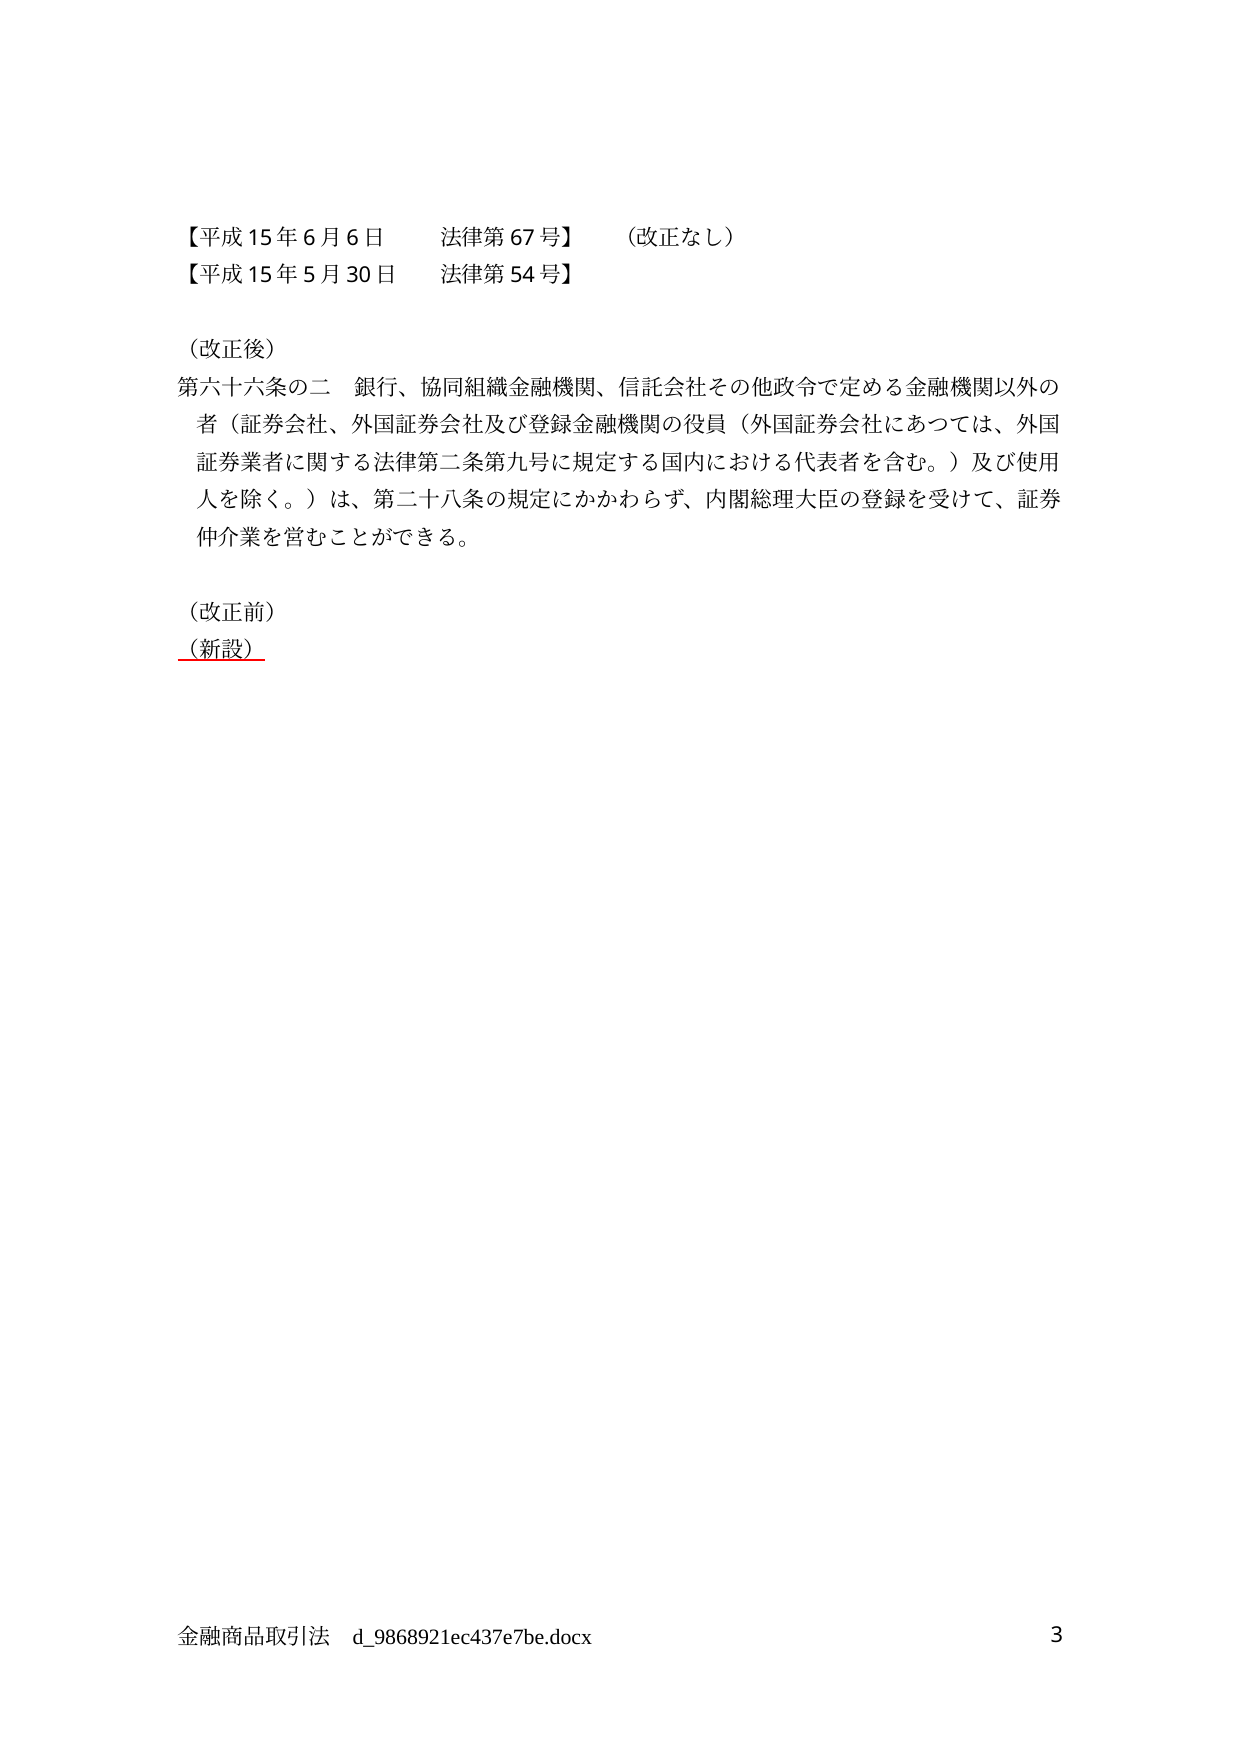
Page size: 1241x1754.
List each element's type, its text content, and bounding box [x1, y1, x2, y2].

text （改正後） [177, 329, 1063, 367]
text 【平成15年6月6日 法律第67号】 （改正なし） [177, 217, 1063, 254]
text 第六十六条の二 銀行、協同組織金融機関、信託会社その他政令で定める金融機関以外の者（証券会社、外国証券会社及び登録金融機関の役員（外国証券会社にあつては、外国証券業者に関する法律第二条第九号に規定する国内における代表者を含む。）及び使用人を除く。）は、第二十八条の規定にかかわらず、内閣総理大臣の登録を受けて、証券仲介業を営むことができる。 [177, 367, 1063, 554]
text （改正前） [177, 592, 1063, 629]
text （新設） [177, 629, 1063, 667]
text 【平成15年5月30日 法律第54号】 [177, 254, 1063, 292]
